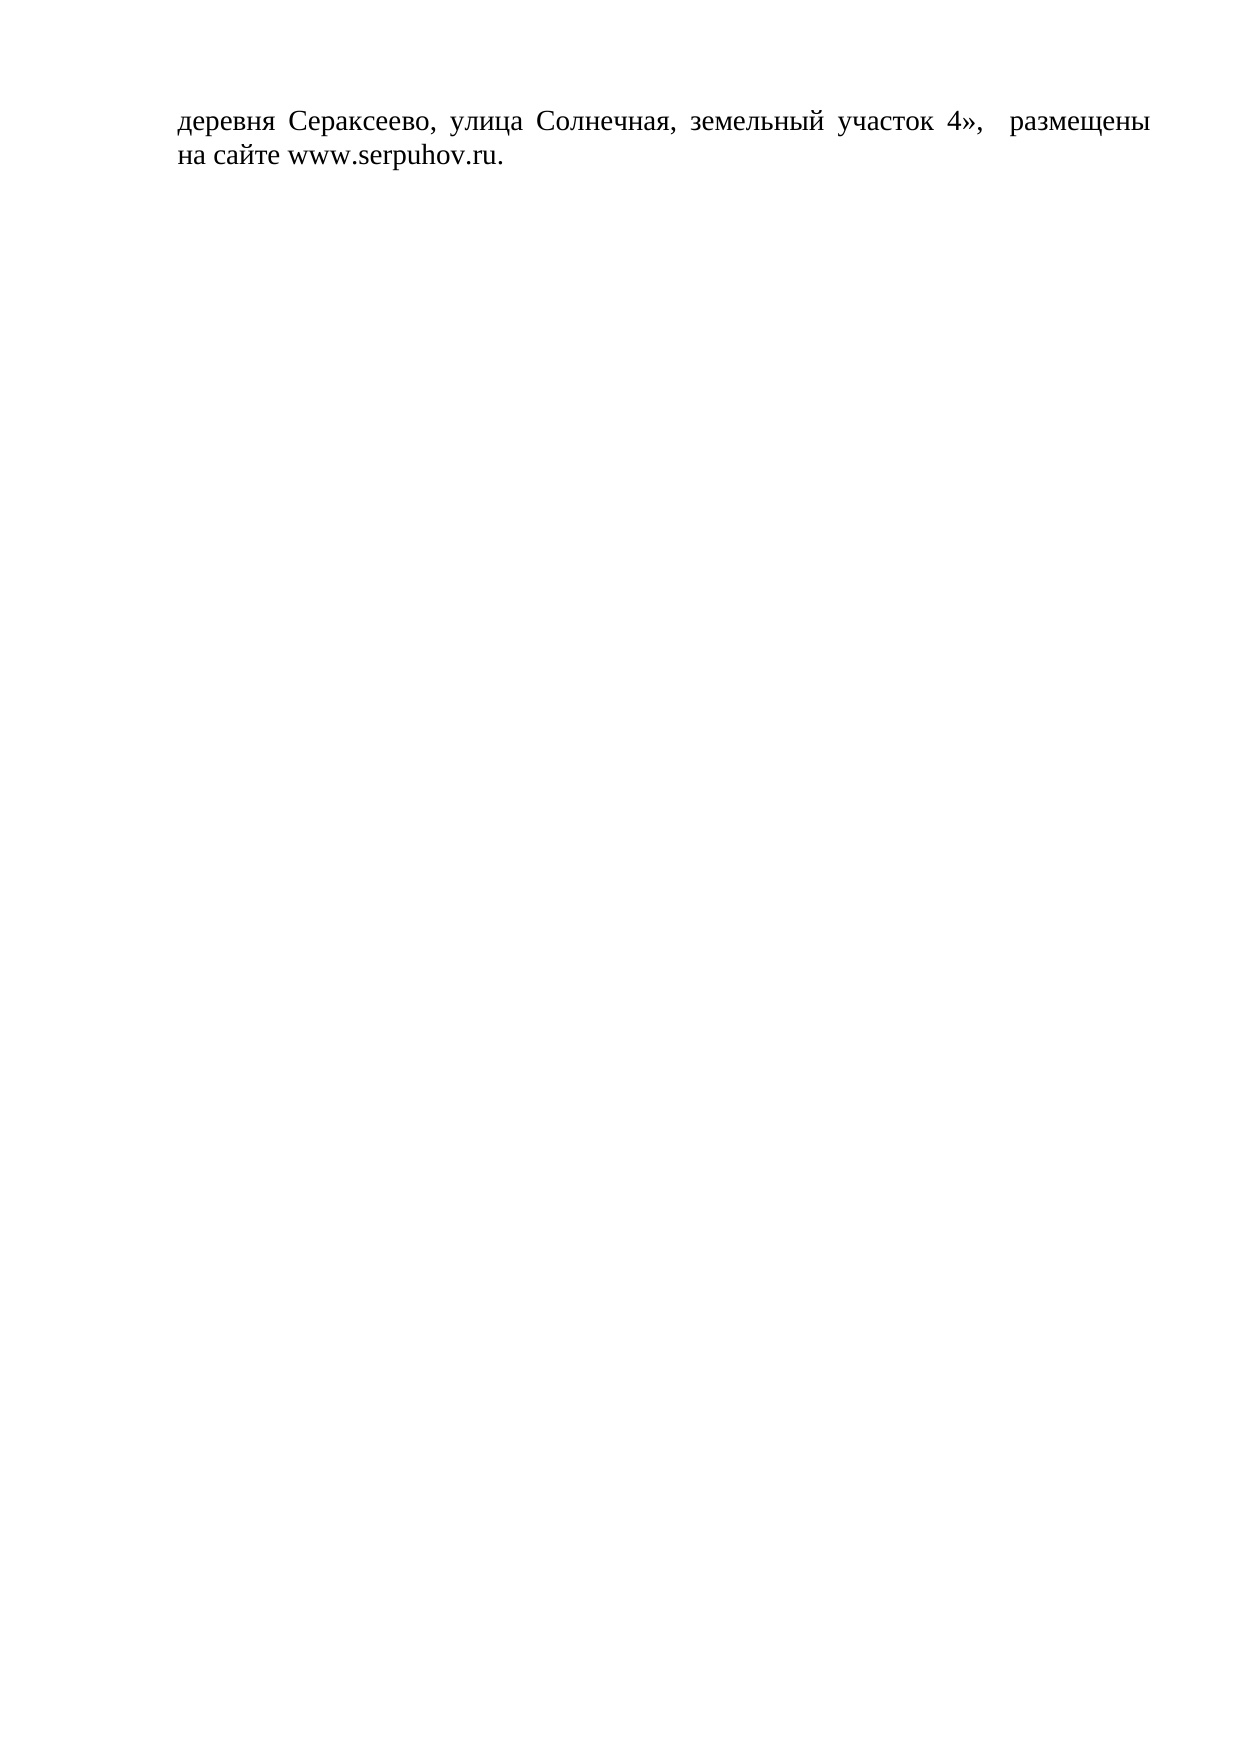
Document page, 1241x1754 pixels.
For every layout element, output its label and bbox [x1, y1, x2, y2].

text [177, 103, 1152, 171]
